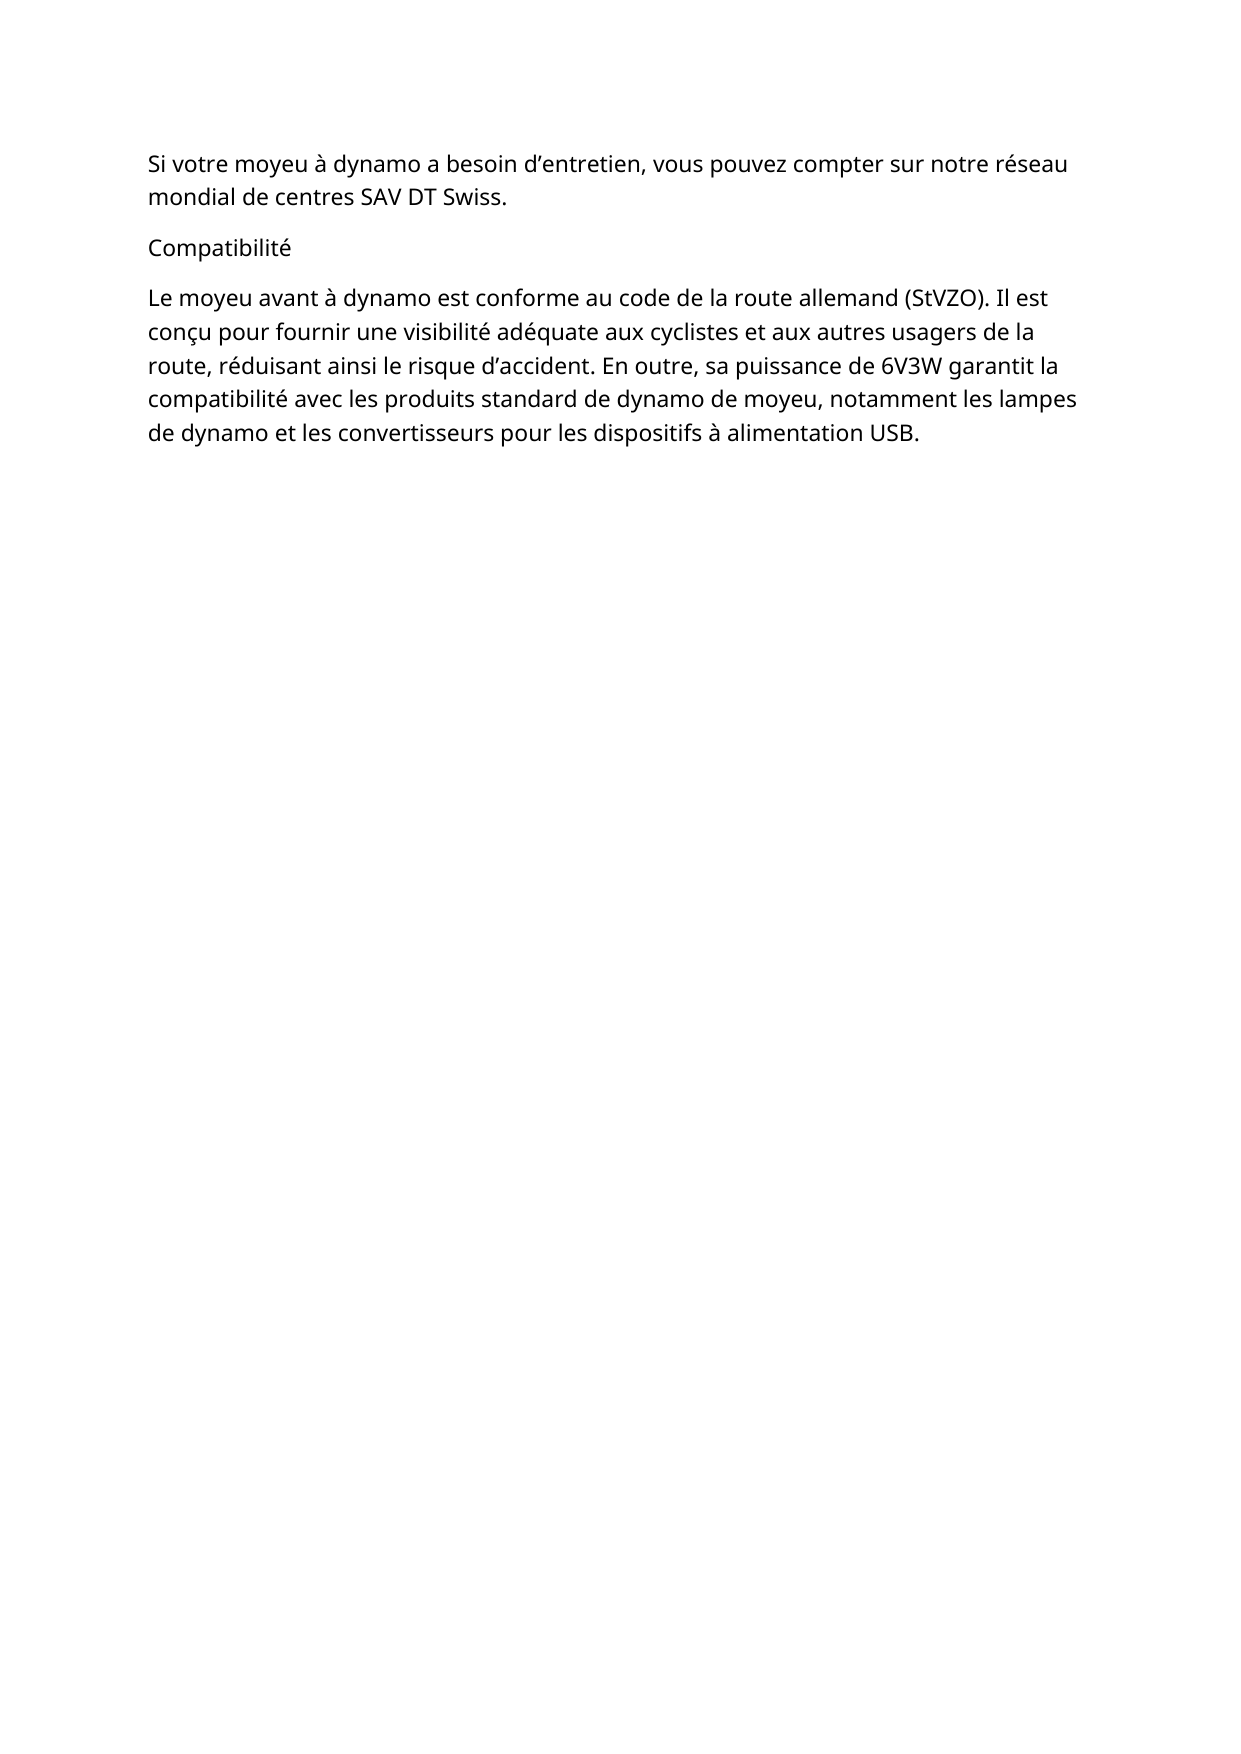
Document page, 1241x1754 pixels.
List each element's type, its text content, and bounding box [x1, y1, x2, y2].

text Le moyeu avant à dynamo est conforme au code de la route allemand (StVZO). Il est conçu pour fournir une visibilité adéquate aux cyclistes et aux autres usagers de la route, réduisant ainsi le risque d’accident. En outre, sa puissance de 6V3W garantit la compatibilité avec les produits standard de dynamo de moyeu, notamment les lampes de dynamo et les convertisseurs pour les dispositifs à alimentation USB. [148, 282, 1093, 448]
text Si votre moyeu à dynamo a besoin d’entretien, vous pouvez compter sur notre réseau mondial de centres SAV DT Swiss. [148, 148, 1093, 213]
text Compatibilité [148, 232, 1093, 263]
